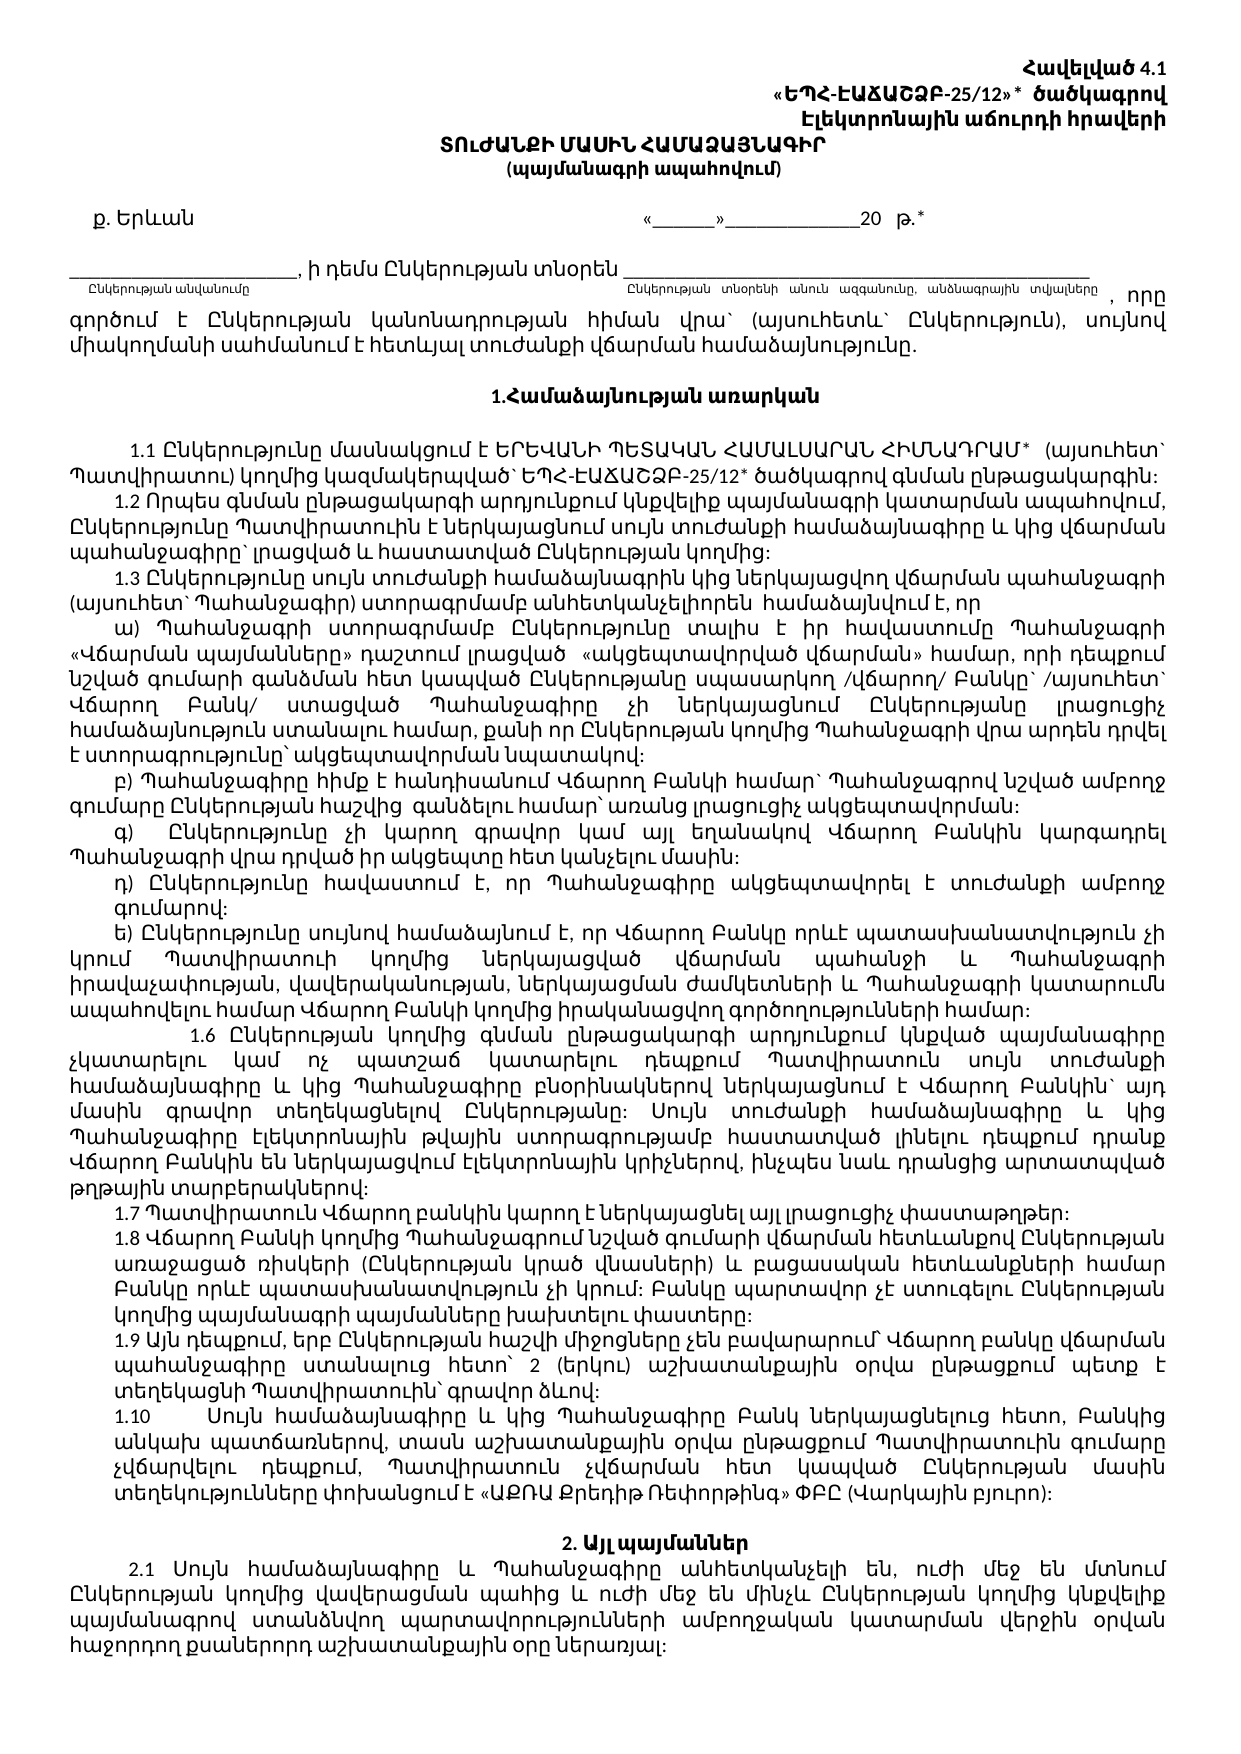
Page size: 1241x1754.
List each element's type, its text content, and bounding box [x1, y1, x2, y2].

text 2.1 Սույն համաձայնագիրը և Պահանջագիրը անհետկանչելի են, ուժի մեջ են մտնում Ընկերության կողմից վավերացման պահից և ուժի մեջ են մինչև Ընկերության կողմից կնքվելիք պայմանագրով ստանձնվող պարտավորությունների ամբողջական կատարման վերջին օրվան հաջորդող քսաներորդ աշխատանքային օրը ներառյալ: [69, 1556, 1167, 1658]
text 1.7 Պատվիրատուն Վճարող բանկին կարող է ներկայացնել այլ լրացուցիչ փաստաթղթեր: [113, 1200, 1167, 1226]
text «ԵՊՀ-ԷԱՃԱՇՁԲ-25/12»* ծածկագրով [69, 81, 1167, 106]
text ՏՈւԺԱՆՔԻ ՄԱՍԻՆ ՀԱՄԱՁԱՅՆԱԳԻՐ [69, 132, 1167, 157]
text 1.10 Սույն համաձայնագիրը և կից Պահանջագիրը Բանկ ներկայացնելուց հետո, Բանկից անկախ պատճառներով, տասն աշխատանքային օրվա ընթացքում Պատվիրատուին գումարը չվճարվելու դեպքում, Պատվիրատուն չվճարման հետ կապված Ընկերության մասին տեղեկությունները փոխանցում է «ԱՔՌԱ Քրեդիթ Ռեփորթինգ» ՓԲԸ (Վարկային բյուրո): [113, 1403, 1167, 1505]
text 1.6 Ընկերության կողմից գնման ընթացակարգի արդյունքում կնքված պայմանագիրը չկատարելու կամ ոչ պատշաճ կատարելու դեպքում Պատվիրատուն սույն տուժանքի համաձայնագիրը և կից Պահանջագիրը բնօրինակներով ներկայացնում է Վճարող Բանկին` այդ մասին գրավոր տեղեկացնելով Ընկերությանը: Սույն տուժանքի համաձայնագիրը և կից Պահանջագիրը էլեկտրոնային թվային ստորագրությամբ հաստատված լինելու դեպքում դրանք Վճարող Բանկին են ներկայացվում էլեկտրոնային կրիչներով, ինչպես նաև դրանցից արտատպված թղթային տարբերակներով: [69, 1022, 1167, 1200]
text բ) Պահանջագիրը հիմք է հանդիսանում Վճարող Բանկի համար` Պահանջագրով նշված ամբողջ գումարը Ընկերության հաշվից գանձելու համար՝ առանց լրացուցիչ ակցեպտավորման: [69, 768, 1167, 819]
text 1.1 Ընկերությունը մասնակցում է ԵՐԵՎԱՆԻ ՊԵՏԱԿԱՆ ՀԱՄԱԼՍԱՐԱՆ ՀԻՄՆԱԴՐԱՄ* (այսուհետ` Պատվիրատու) կողմից կազմակերպված` ԵՊՀ-ԷԱՃԱՇՁԲ-25/12* ծածկագրով գնման ընթացակարգին: [69, 438, 1167, 488]
text (պայմանագրի ապահովում) [69, 157, 1167, 180]
text Ընկերության անվանումը Ընկերության տնօրենի անուն ազգանունը, անձնագրային տվյալները , որը գործում է Ընկերության կանոնադրության հիման վրա` (այսուհետև` Ընկերություն), սույնով միակողմանի սահմանում է հետևյալ տուժանքի վճարման համաձայնությունը. [69, 282, 1167, 358]
text դ) Ընկերությունը հավաստում է, որ Պահանջագիրը ակցեպտավորել է տուժանքի ամբողջ գումարով: [113, 870, 1167, 921]
text Էլեկտրոնային աճուրդի հրավերի [69, 106, 1167, 132]
text ք. Երևան «______»_____________20 թ.* [69, 206, 1167, 231]
text ե) Ընկերությունը սույնով համաձայնում է, որ Վճարող Բանկը որևէ պատասխանատվություն չի կրում Պատվիրատուի կողմից ներկայացված վճարման պահանջի և Պահանջագրի իրավաչափության, վավերականության, ներկայացման ժամկետների և Պահանջագրի կատարումն ապահովելու համար Վճարող Բանկի կողմից իրականացվող գործողությունների համար: [69, 921, 1167, 1022]
text 1.8 Վճարող Բանկի կողմից Պահանջագրում նշված գումարի վճարման հետևանքով Ընկերության առաջացած ռիսկերի (Ընկերության կրած վնասների) և բացասական հետևանքների համար Բանկը որևէ պատասխանատվություն չի կրում: Բանկը պարտավոր չէ ստուգելու Ընկերության կողմից պայմանագրի պայմանները խախտելու փաստերը: [113, 1226, 1167, 1327]
text 1.9 Այն դեպքում, երբ Ընկերության հաշվի միջոցները չեն բավարարում՝ Վճարող բանկը վճարման պահանջագիրը ստանալուց հետո՝ 2 (երկու) աշխատանքային օրվա ընթացքում պետք է տեղեկացնի Պատվիրատուին՝ գրավոր ձևով: [113, 1327, 1167, 1403]
text 1.3 Ընկերությունը սույն տուժանքի համաձայնագրին կից ներկայացվող վճարման պահանջագրի (այսուհետ` Պահանջագիր) ստորագրմամբ անհետկանչելիորեն համաձայնվում է, որ [69, 565, 1167, 616]
text 1.Համաձայնության առարկան [144, 383, 1167, 409]
text 1.2 Որպես գնման ընթացակարգի արդյունքում կնքվելիք պայմանագրի կատարման ապահովում, Ընկերությունը Պատվիրատուին է ներկայացնում սույն տուժանքի համաձայնագիրը և կից վճարման պահանջագիրը` լրացված և հաստատված Ընկերության կողմից: [69, 488, 1167, 565]
text 2. Այլ պայմաններ [144, 1531, 1167, 1556]
text գ) Ընկերությունը չի կարող գրավոր կամ այլ եղանակով Վճարող Բանկին կարգադրել Պահանջագրի վրա դրված իր ակցեպտը հետ կանչելու մասին: [69, 819, 1167, 870]
text ա) Պահանջագրի ստորագրմամբ Ընկերությունը տալիս է իր հավաստումը Պահանջագրի «Վճարման պայմանները» դաշտում լրացված «ակցեպտավորված վճարման» համար, որի դեպքում նշված գումարի գանձման հետ կապված Ընկերությանը սպասարկող /վճարող/ Բանկը` /այսուհետ` Վճարող Բանկ/ ստացված Պահանջագիրը չի ներկայացնում Ընկերությանը լրացուցիչ համաձայնություն ստանալու համար, քանի որ Ընկերության կողմից Պահանջագրի վրա արդեն դրվել է ստորագրությունը՝ ակցեպտավորման նպատակով: [69, 616, 1167, 768]
text Հավելված 4.1 [69, 56, 1167, 81]
text ______________________, ի դեմս Ընկերության տնօրեն _____________________________________________ [69, 256, 1167, 282]
